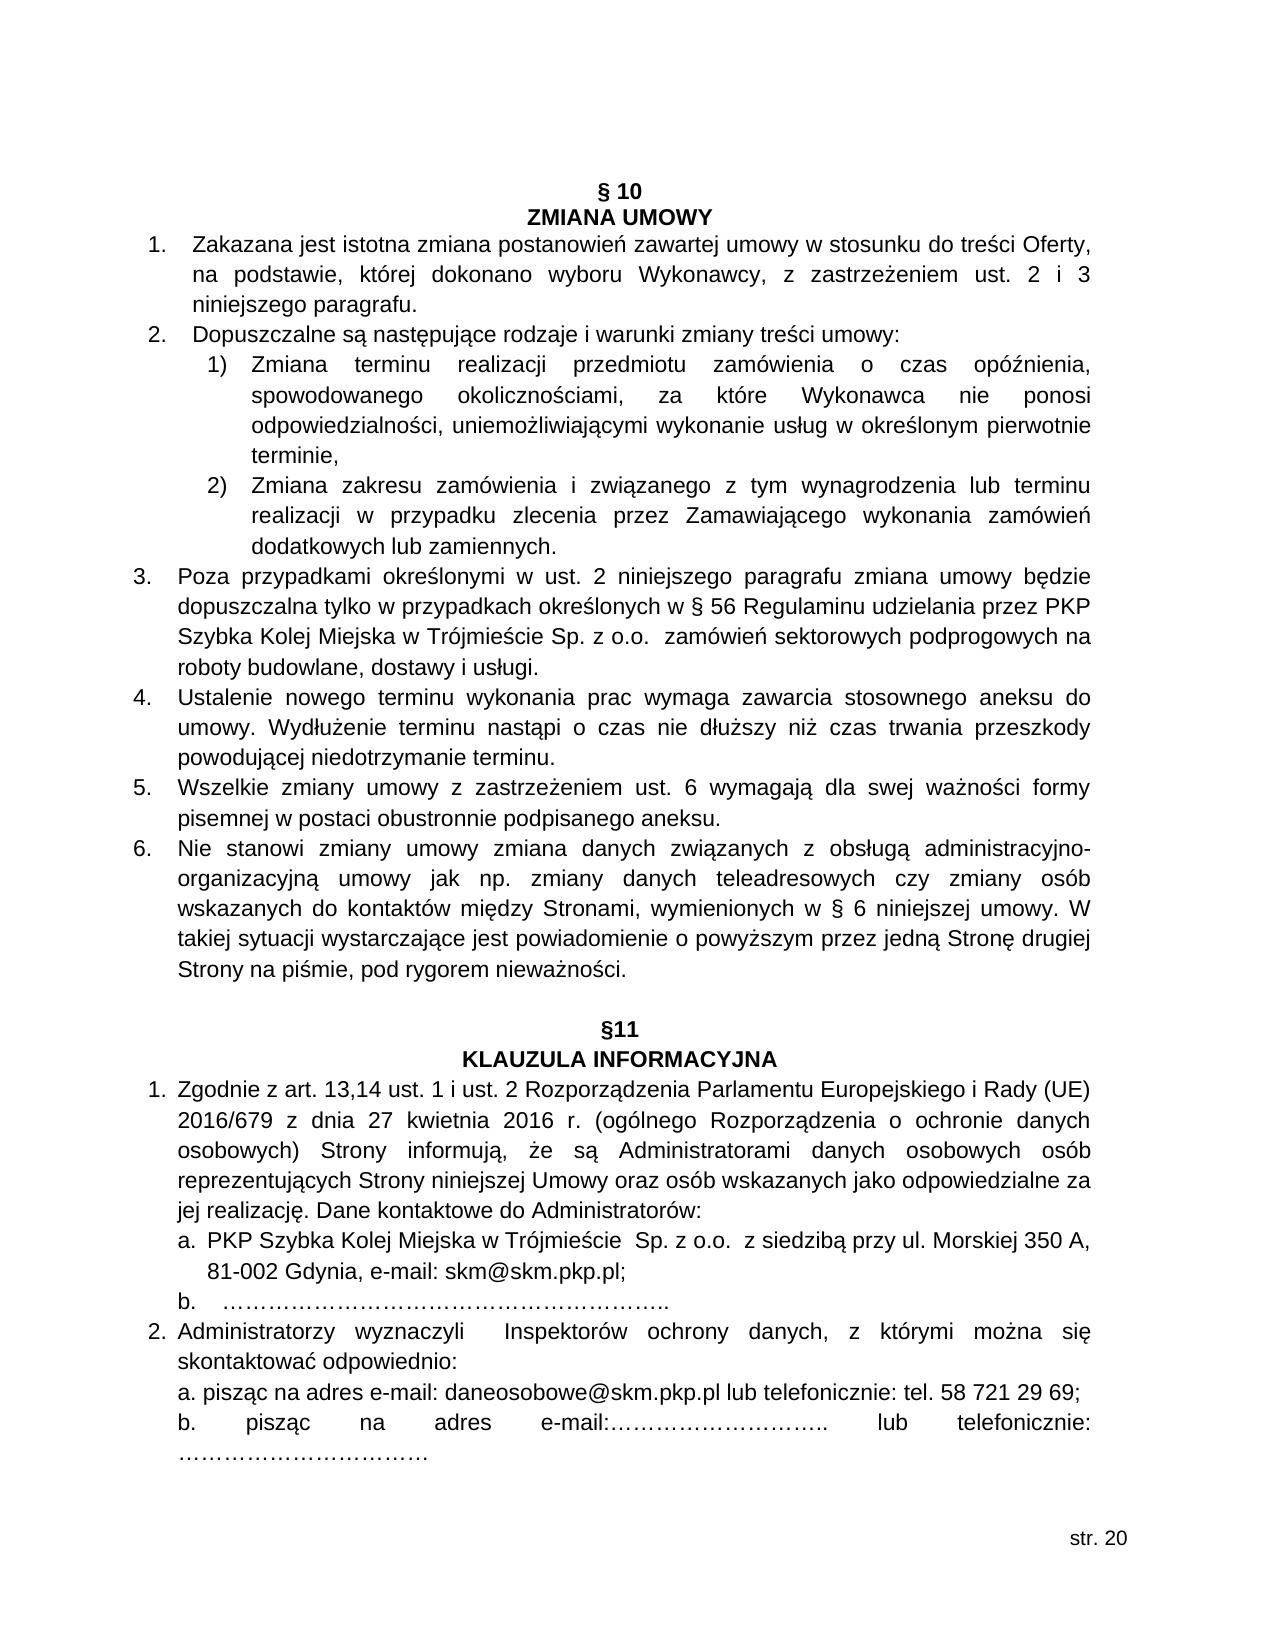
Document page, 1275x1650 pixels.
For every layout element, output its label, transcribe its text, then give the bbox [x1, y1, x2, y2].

text 2. Administratorzy wyznaczyli Inspektorów ochrony danych, z którymi można się skontaktować odpowiednio: [148, 1318, 1092, 1375]
list ZMIANA UMOWY [148, 204, 1092, 231]
text a. pisząc na adres e-mail: daneosobowe@skm.pkp.pl lub telefonicznie: tel. 58 721 29 69; [177, 1378, 1092, 1405]
list Zmiana zakresu zamówienia i związanego z tym wynagrodzenia lub terminu realizacji w przypadku zlecenia przez Zamawiającego wykonania zamówień dodatkowych lub zamiennych. [207, 472, 1092, 559]
list Zmiana terminu realizacji przedmiotu zamówienia o czas opóźnienia, spowodowanego okolicznościami, za które Wykonawca nie ponosi odpowiedzialności, uniemożliwiającymi wykonanie usług w określonym pierwotnie terminie, [207, 351, 1092, 468]
text KLAUZULA INFORMACYJNA [148, 1046, 1092, 1073]
list Poza przypadkami określonymi w ust. 2 niniejszego paragrafu zmiana umowy będzie dopuszczalna tylko w przypadkach określonych w § 56 Regulaminu udzielania przez PKP Szybka Kolej Miejska w Trójmieście Sp. z o.o. zamówień sektorowych podprogowych na roboty budowlane, dostawy i usługi. [133, 563, 1092, 680]
text 1. Zgodnie z art. 13,14 ust. 1 i ust. 2 Rozporządzenia Parlamentu Europejskiego i Rady (UE) 2016/679 z dnia 27 kwietnia 2016 r. (ogólnego Rozporządzenia o ochronie danych osobowych) Strony informują, że są Administratorami danych osobowych osób reprezentujących Strony niniejszej Umowy oraz osób wskazanych jako odpowiedzialne za jej realizację. Dane kontaktowe do Administratorów: [148, 1076, 1092, 1224]
list Zakazana jest istotna zmiana postanowień zawartej umowy w stosunku do treści Oferty, na podstawie, której dokonano wyboru Wykonawcy, z zastrzeżeniem ust. 2 i 3 niniejszego paragrafu. [148, 231, 1092, 317]
text §11 [148, 1016, 1092, 1042]
list Ustalenie nowego terminu wykonania prac wymaga zawarcia stosownego aneksu do umowy. Wydłużenie terminu nastąpi o czas nie dłuższy niż czas trwania przeszkody powodującej niedotrzymanie terminu. [133, 684, 1092, 771]
text a. PKP Szybka Kolej Miejska w Trójmieście Sp. z o.o. z siedzibą przy ul. Morskiej 350 A, 81-002 Gdynia, e-mail: skm@skm.pkp.pl; [177, 1227, 1092, 1284]
text b. ………………………………………………….. [148, 1288, 1092, 1314]
text b. pisząc na adres e-mail:……………………….. lub telefonicznie: …………………………… [177, 1409, 1092, 1465]
list Nie stanowi zmiany umowy zmiana danych związanych z obsługą administracyjno-organizacyjną umowy jak np. zmiany danych teleadresowych czy zmiany osób wskazanych do kontaktów między Stronami, wymienionych w § 6 niniejszej umowy. W takiej sytuacji wystarczające jest powiadomienie o powyższym przez jedną Stronę drugiej Strony na piśmie, pod rygorem nieważności. [133, 835, 1092, 982]
list § 10 [148, 178, 1092, 204]
list Wszelkie zmiany umowy z zastrzeżeniem ust. 6 wymagają dla swej ważności formy pisemnej w postaci obustronnie podpisanego aneksu. [133, 774, 1092, 831]
list Dopuszczalne są następujące rodzaje i warunki zmiany treści umowy: [148, 321, 1092, 348]
